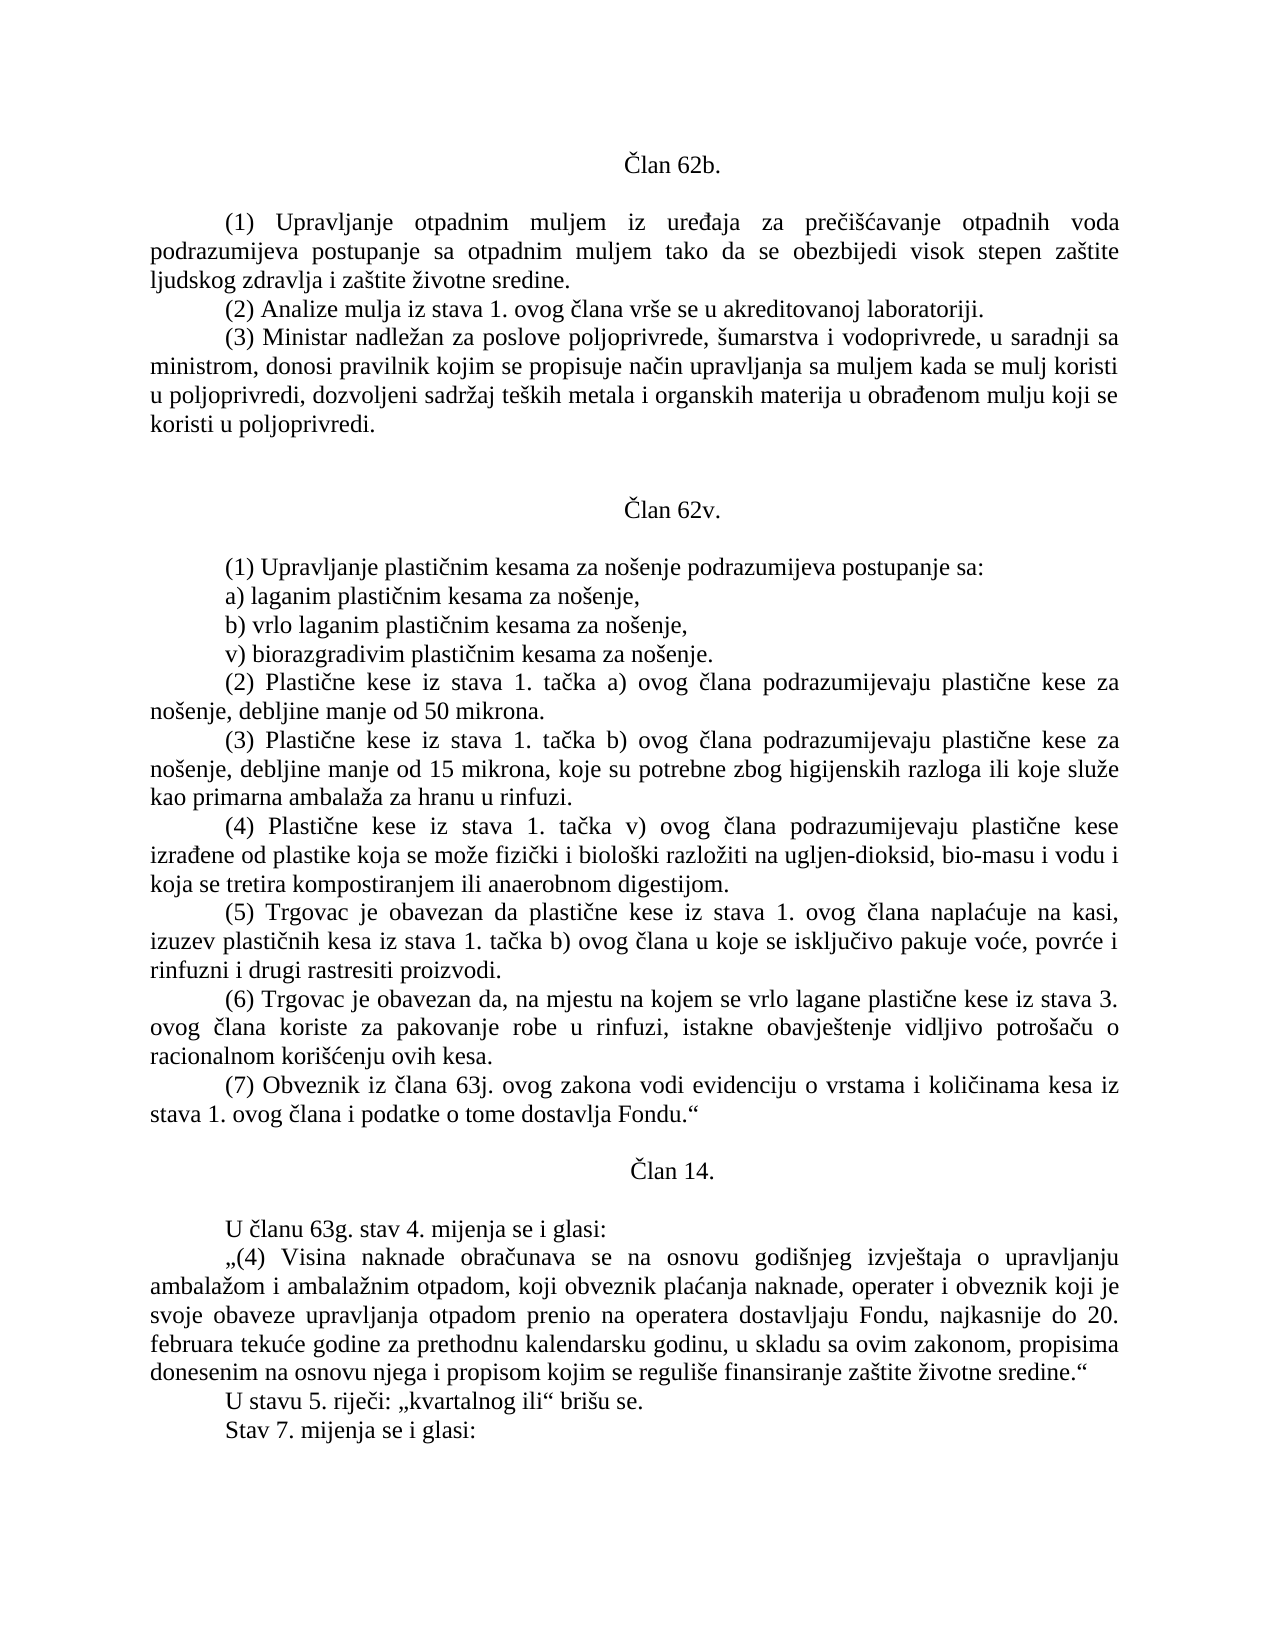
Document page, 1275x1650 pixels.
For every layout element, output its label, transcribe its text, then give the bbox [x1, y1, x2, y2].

text v) biorazgradivim plastičnim kesama za nošenje. [150, 639, 1120, 667]
text b) vrlo laganim plastičnim kesama za nošenje, [150, 610, 1120, 639]
text (1) Upravljanje otpadnim muljem iz uređaja za prečišćavanje otpadnih voda podrazumijeva postupanje sa otpadnim muljem tako da se obezbijedi visok stepen zaštite ljudskog zdravlja i zaštite životne sredine. [150, 207, 1120, 294]
text (4) Plastične kese iz stava 1. tačka v) ovog člana podrazumijevaju plastične kese izrađene od plastike koja se može fizički i biološki razložiti na ugljen-dioksid, bio-masu i vodu i koja se tretira kompostiranjem ili anaerobnom digestijom. [150, 811, 1120, 897]
text Stav 7. mijenja se i glasi: [150, 1415, 1120, 1444]
text (3) Ministar nadležan za poslove poljoprivrede, šumarstva i vodoprivrede, u saradnji sa ministrom, donosi pravilnik kojim se propisuje način upravljanja sa muljem kada se mulj koristi u poljoprivredi, dozvoljeni sadržaj teških metala i organskih materija u obrađenom mulju koji se koristi u poljoprivredi. [150, 322, 1120, 437]
text (2) Plastične kese iz stava 1. tačka a) ovog člana podrazumijevaju plastične kese za nošenje, debljine manje od 50 mikrona. [150, 667, 1120, 725]
text „(4) Visina naknade obračunava se na osnovu godišnjeg izvještaja o upravljanju ambalažom i ambalažnim otpadom, koji obveznik plaćanja naknade, operater i obveznik koji je svoje obaveze upravljanja otpadom prenio na operatera dostavljaju Fondu, najkasnije do 20. februara tekuće godine za prethodnu kalendarsku godinu, u skladu sa ovim zakonom, propisima donesenim na osnovu njega i propisom kojim se reguliše finansiranje zaštite životne sredine.“ [150, 1242, 1120, 1386]
text (6) Trgovac je obavezan da, na mjestu na kojem se vrlo lagane plastične kese iz stava 3. ovog člana koriste za pakovanje robe u rinfuzi, istakne obavještenje vidljivo potrošaču o racionalnom korišćenju ovih kesa. [150, 984, 1120, 1070]
text a) laganim plastičnim kesama za nošenje, [150, 581, 1120, 610]
text U članu 63g. stav 4. mijenja se i glasi: [150, 1214, 1120, 1242]
text Član 62b. [150, 150, 1120, 179]
text (5) Trgovac je obavezan da plastične kese iz stava 1. ovog člana naplaćuje na kasi, izuzev plastičnih kesa iz stava 1. tačka b) ovog člana u koje se isključivo pakuje voće, povrće i rinfuzni i drugi rastresiti proizvodi. [150, 897, 1120, 984]
text (7) Obveznik iz člana 63j. ovog zakona vodi evidenciju o vrstama i količinama kesa iz stava 1. ovog člana i podatke o tome dostavlja Fondu.“ [150, 1070, 1120, 1127]
text Član 62v. [150, 495, 1120, 524]
text U stavu 5. riječi: „kvartalnog ili“ brišu se. [150, 1386, 1120, 1415]
text (1) Upravljanje plastičnim kesama za nošenje podrazumijeva postupanje sa: [150, 552, 1120, 581]
text (3) Plastične kese iz stava 1. tačka b) ovog člana podrazumijevaju plastične kese za nošenje, debljine manje od 15 mikrona, koje su potrebne zbog higijenskih razloga ili koje služe kao primarna ambalaža za hranu u rinfuzi. [150, 725, 1120, 811]
text Član 14. [150, 1156, 1120, 1185]
text (2) Analize mulja iz stava 1. ovog člana vrše se u akreditovanoj laboratoriji. [150, 294, 1120, 322]
